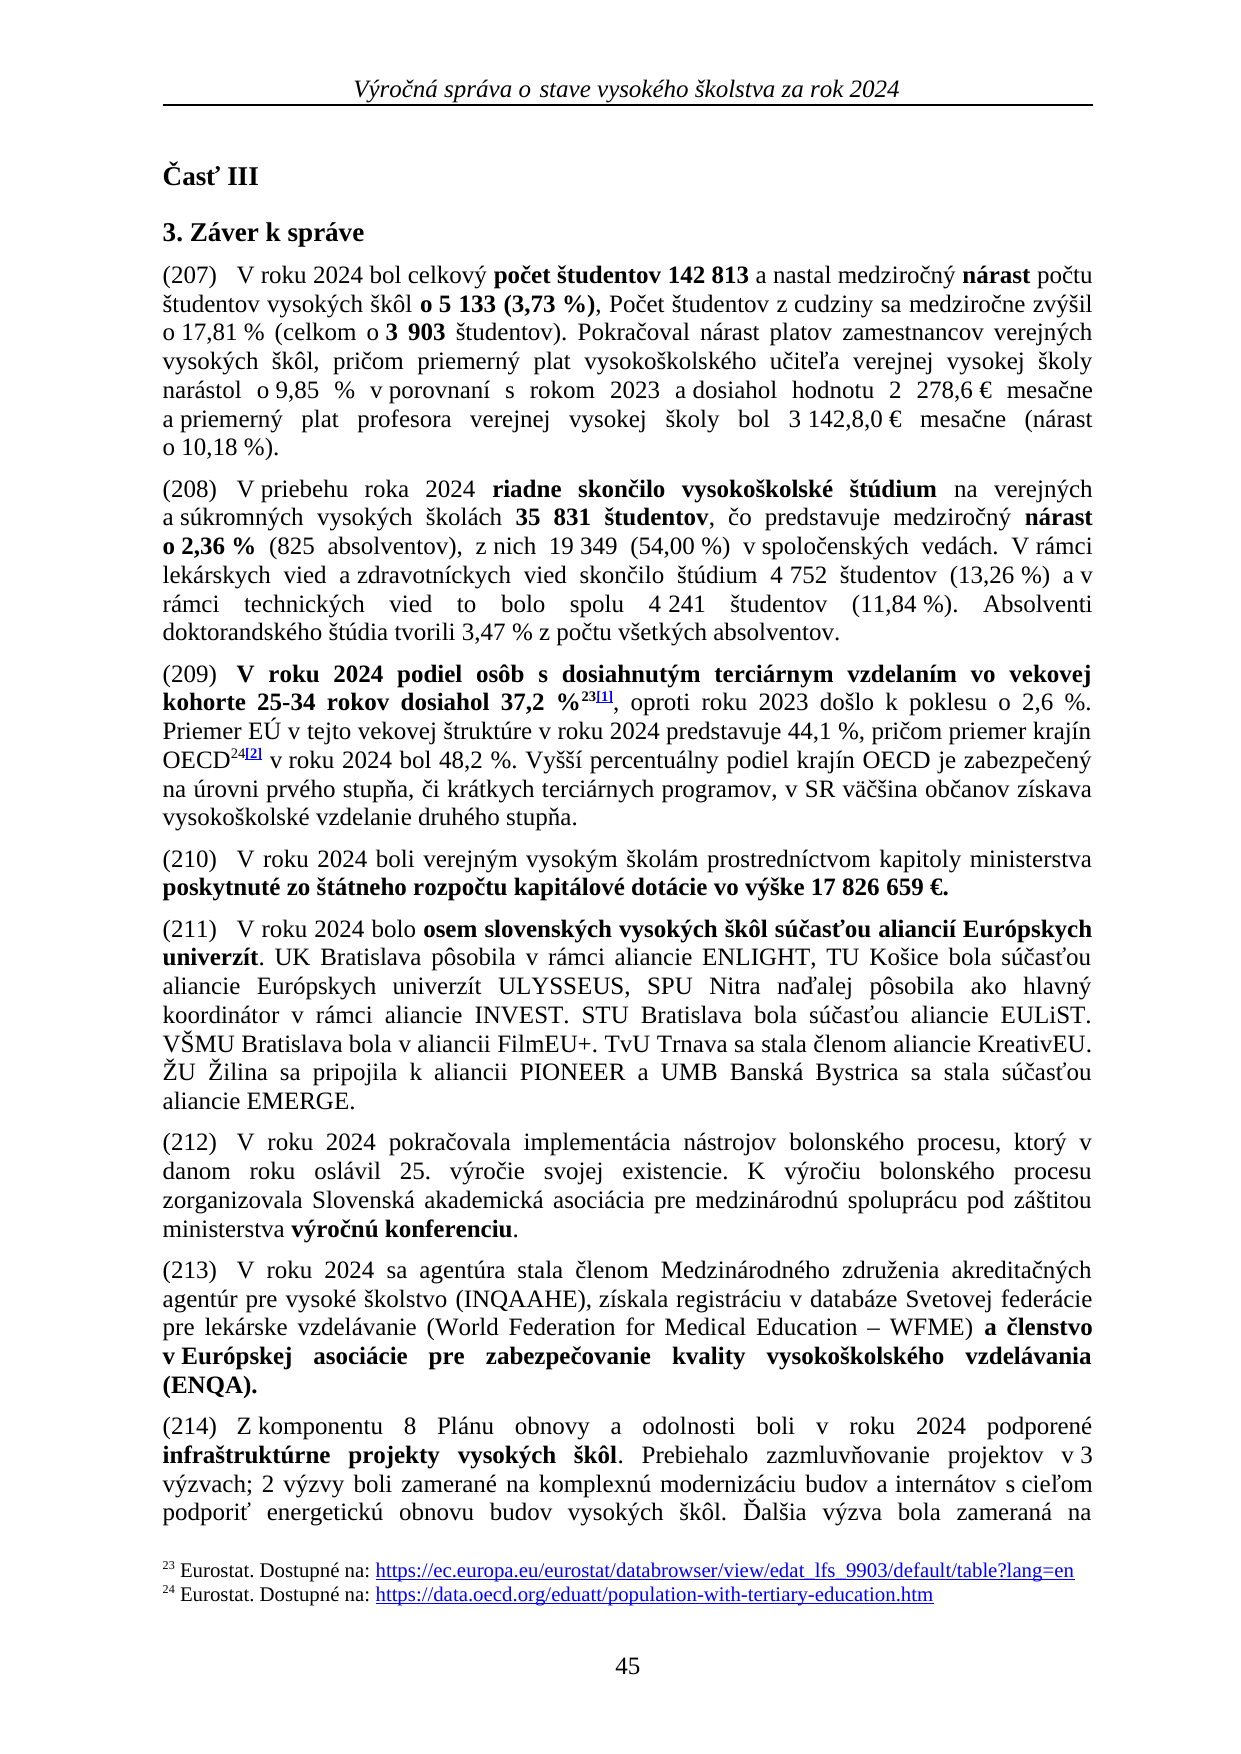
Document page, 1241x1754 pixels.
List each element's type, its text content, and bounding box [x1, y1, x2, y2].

text V roku 2024 podiel osôb s dosiahnutým terciárnym vzdelaním vo vekovej kohorte 25-34 rokov dosiahol 37,2 %[1], oproti roku 2023 došlo k poklesu o 2,6 %. Priemer EÚ v tejto vekovej štruktúre v roku 2024 predstavuje 44,1 %, pričom priemer krajín OECD[2] v roku 2024 bol 48,2 %. Vyšší percentuálny podiel krajín OECD je zabezpečený na úrovni prvého stupňa, či krátkych terciárnych programov, v SR väčšina občanov získava vysokoškolské vzdelanie druhého stupňa. [162, 659, 1093, 831]
text V roku 2024 pokračovala implementácia nástrojov bolonského procesu, ktorý v danom roku oslávil 25. výročie svojej existencie. K výročiu bolonského procesu zorganizovala Slovenská akademická asociácia pre medzinárodnú spoluprácu pod záštitou ministerstva výročnú konferenciu. [162, 1127, 1093, 1242]
text V roku 2024 boli verejným vysokým školám prostredníctvom kapitoly ministerstva poskytnuté zo štátneho rozpočtu kapitálové dotácie vo výške 17 826 659 €. [162, 844, 1093, 901]
text 3. Záver k správe [162, 216, 1093, 247]
text V roku 2024 bol celkový počet študentov 142 813 a nastal medziročný nárast počtu študentov vysokých škôl o 5 133 (3,73 %), Počet študentov z cudziny sa medziročne zvýšil o 17,81 % (celkom o 3 903 študentov). Pokračoval nárast platov zamestnancov verejných vysokých škôl, pričom priemerný plat vysokoškolského učiteľa verejnej vysokej školy narástol o 9,85 % v porovnaní s rokom 2023 a dosiahol hodnotu 2 278,6 € mesačne a priemerný plat profesora verejnej vysokej školy bol 3 142,8,0 € mesačne (nárast o 10,18 %). [162, 260, 1093, 461]
subtitle Časť III [162, 160, 1093, 191]
text V roku 2024 sa agentúra stala členom Medzinárodného združenia akreditačných agentúr pre vysoké školstvo (INQAAHE), získala registráciu v databáze Svetovej federácie pre lekárske vzdelávanie (World Federation for Medical Education – WFME) a členstvo v Európskej asociácie pre zabezpečovanie kvality vysokoškolského vzdelávania (ENQA). [162, 1255, 1093, 1399]
text V priebehu roka 2024 riadne skončilo vysokoškolské štúdium na verejných a súkromných vysokých školách 35 831 študentov, čo predstavuje medziročný nárast o 2,36 % (825 absolventov), z nich 19 349 (54,00 %) v spoločenských vedách. V rámci lekárskych vied a zdravotníckych vied skončilo štúdium 4 752 študentov (13,26 %) a v rámci technických vied to bolo spolu 4 241 študentov (11,84 %). Absolventi doktorandského štúdia tvorili 3,47 % z počtu všetkých absolventov. [162, 474, 1093, 646]
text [162, 1411, 1093, 1526]
text V roku 2024 bolo osem slovenských vysokých škôl súčasťou aliancií Európskych univerzít. UK Bratislava pôsobila v rámci aliancie ENLIGHT, TU Košice bola súčasťou aliancie Európskych univerzít ULYSSEUS, SPU Nitra naďalej pôsobila ako hlavný koordinátor v rámci aliancie INVEST. STU Bratislava bola súčasťou aliancie EULiST. VŠMU Bratislava bola v aliancii FilmEU+. TvU Trnava sa stala členom aliancie KreativEU. ŽU Žilina sa pripojila k aliancii PIONEER a UMB Banská Bystrica sa stala súčasťou aliancie EMERGE. [162, 914, 1093, 1115]
